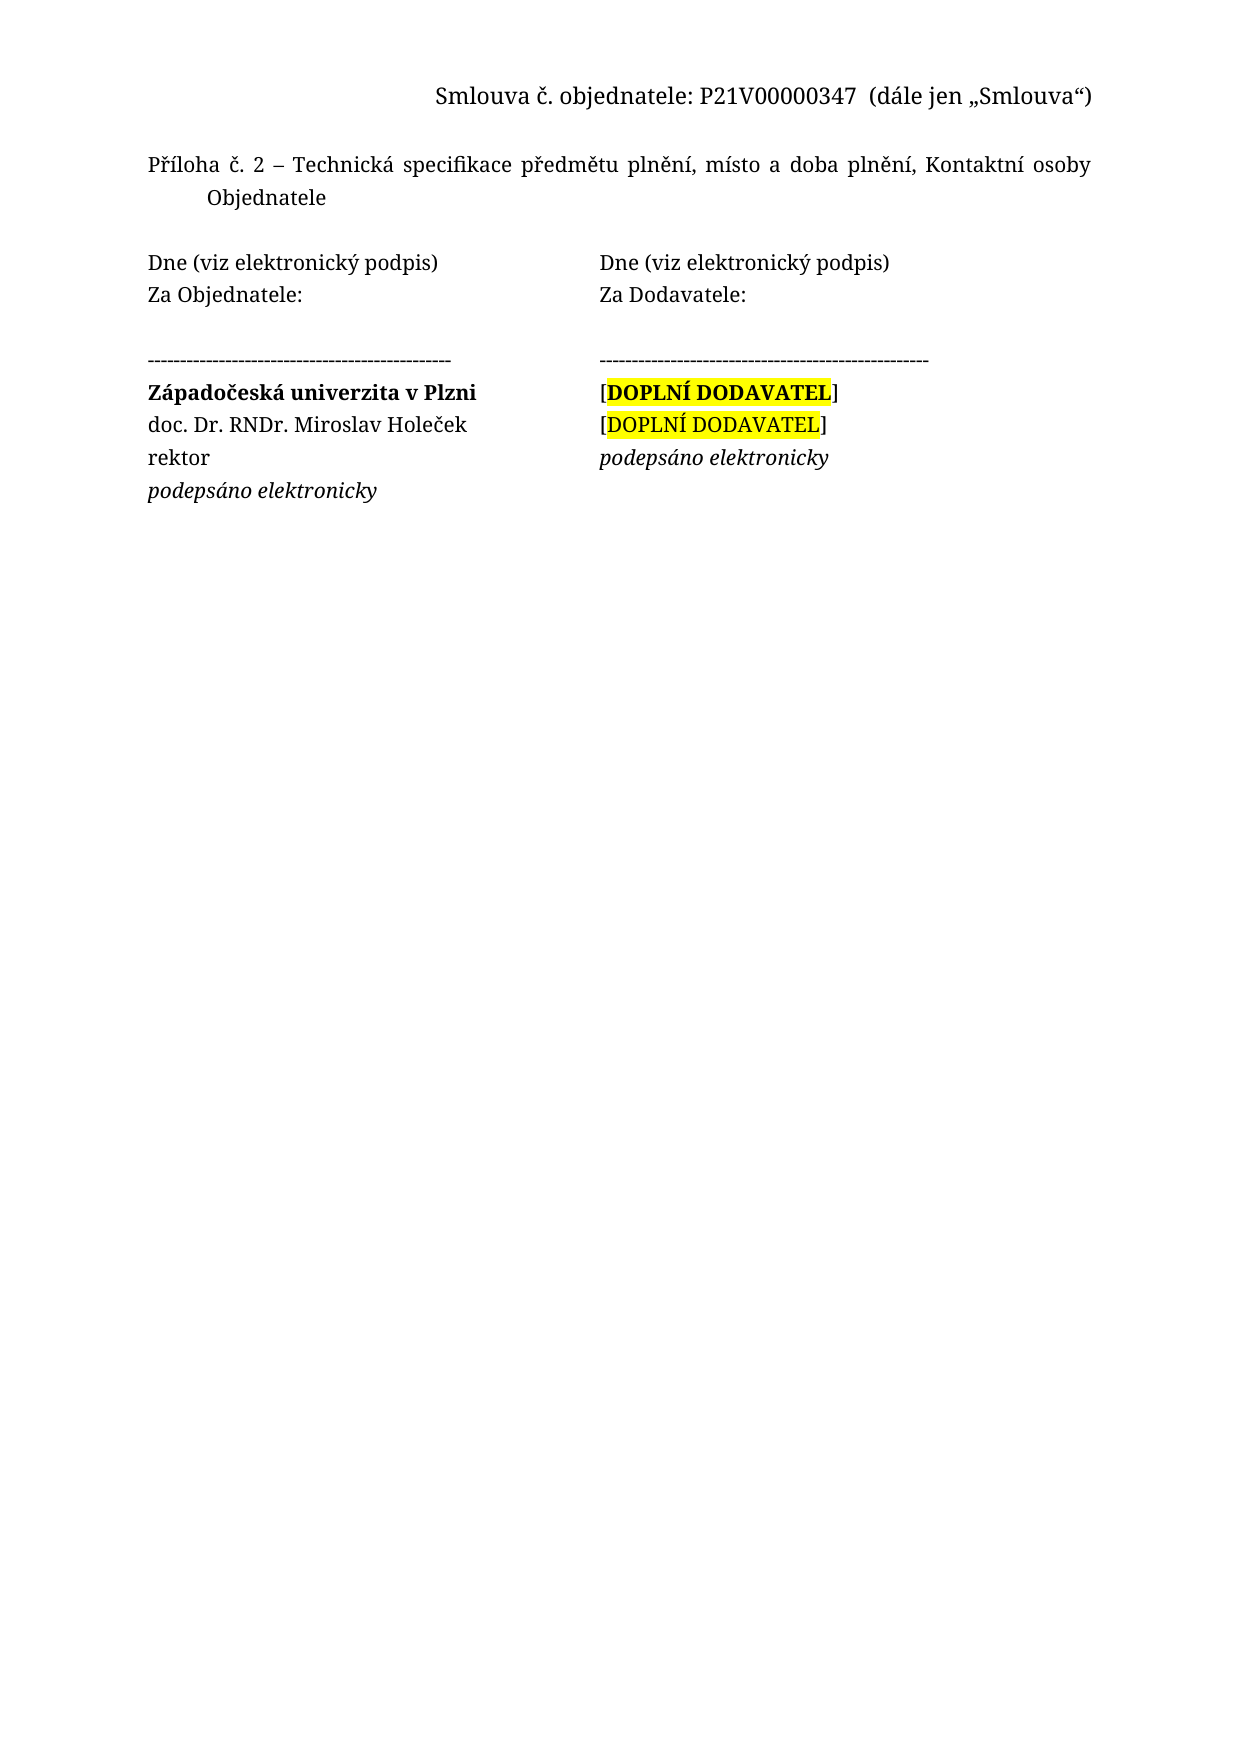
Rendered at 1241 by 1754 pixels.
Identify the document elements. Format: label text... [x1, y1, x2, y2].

text Příloha č. 2 – Technická specifikace předmětu plnění, místo a doba plnění, Kontaktní osoby Objednatele [148, 150, 1093, 211]
table_header Dne (viz elektronický podpis) Za Objednatele: ----------------------------------------------- Západočeská univerzita v Plzni doc. Dr. RNDr. Miroslav Holeček rektor podepsáno elektronicky [136, 248, 588, 508]
table_header Dne (viz elektronický podpis) Za Dodavatele: --------------------------------------------------- [DOPLNÍ DODAVATEL] [DOPLNÍ DODAVATEL] podepsáno elektronicky [588, 248, 1040, 508]
